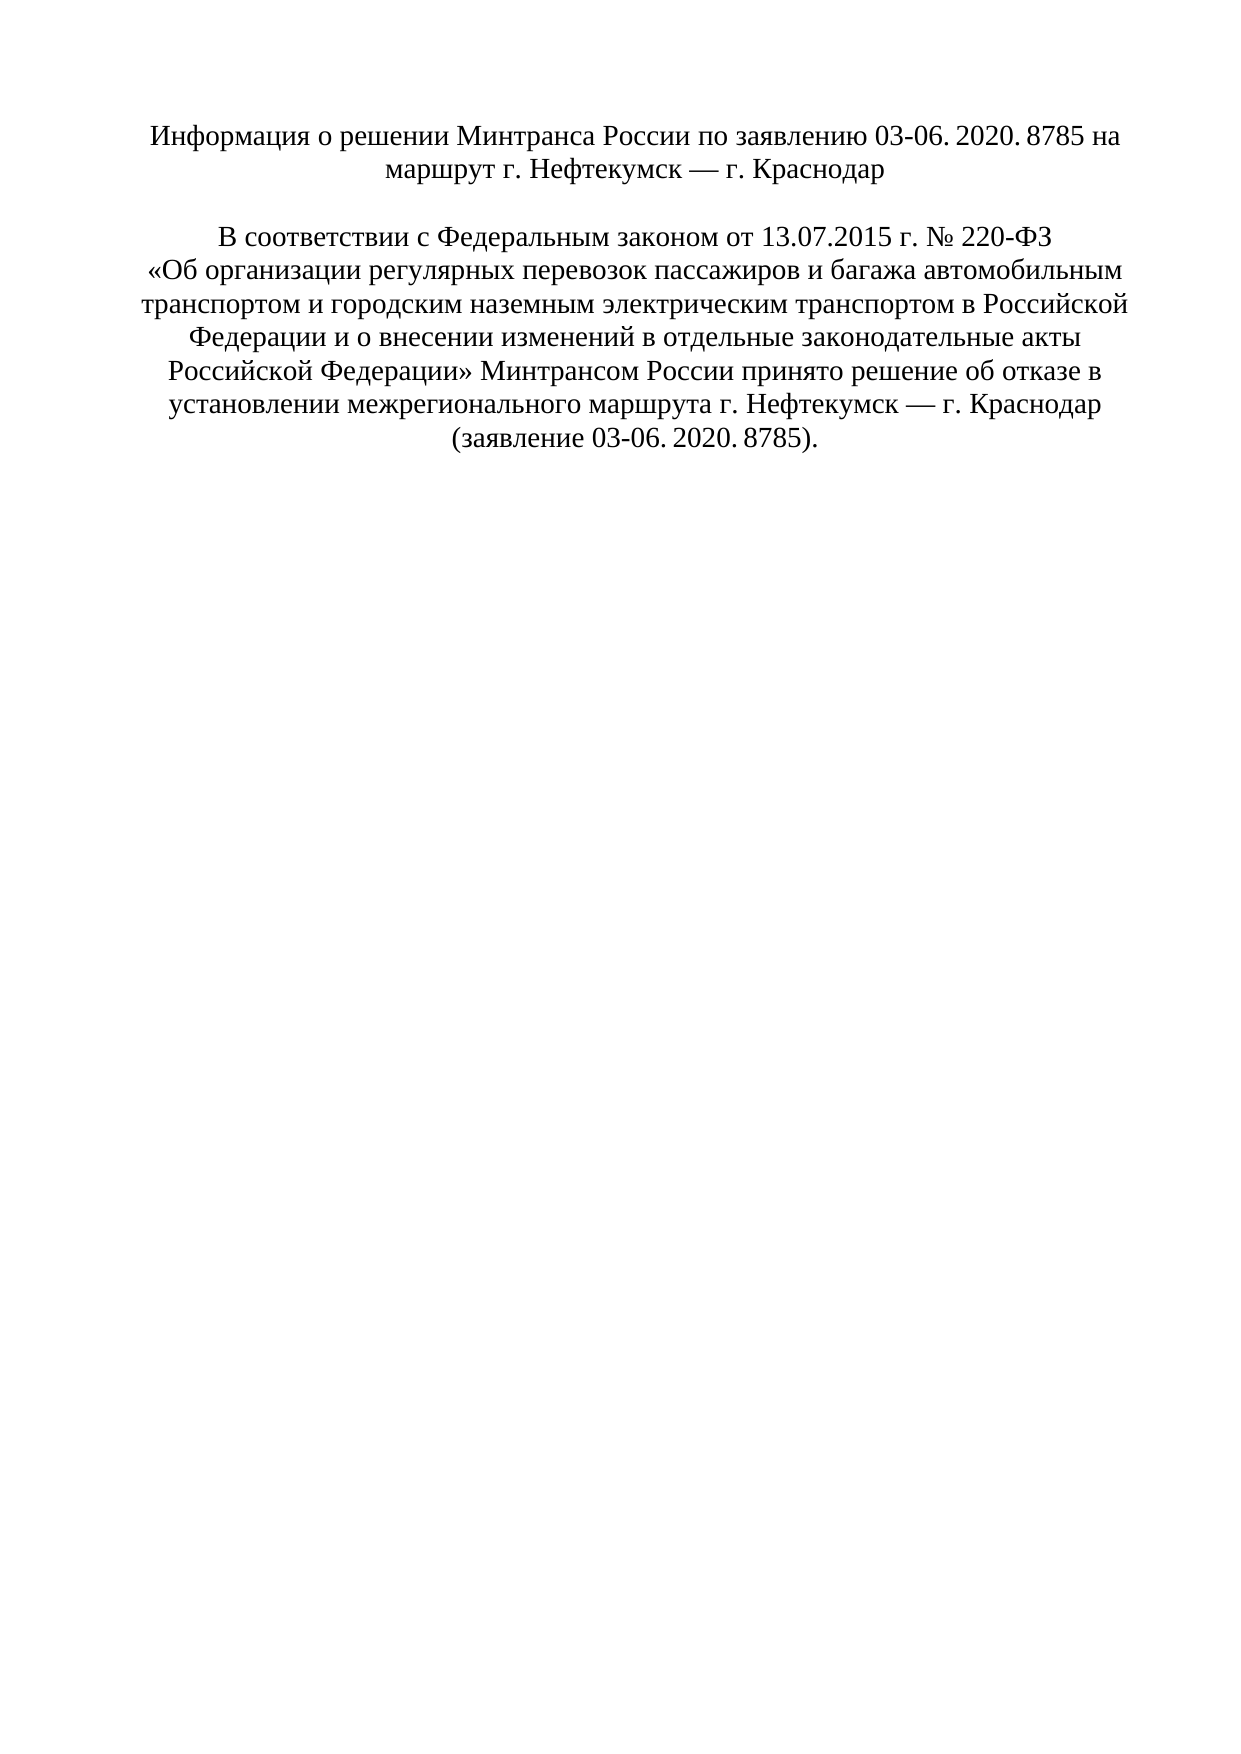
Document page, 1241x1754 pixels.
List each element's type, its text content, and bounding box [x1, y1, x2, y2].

text Информация о решении Минтранса России по заявлению 03-06. 2020. 8785 на маршрут г. Нефтекумск — г. Краснодар [118, 118, 1152, 185]
text В соответствии с Федеральным законом от 13.07.2015 г. № 220-ФЗ «Об организации регулярных перевозок пассажиров и багажа автомобильным транспортом и городским наземным электрическим транспортом в Российской Федерации и о внесении изменений в отдельные законодательные акты Российской Федерации» Минтрансом России принято решение об отказе в установлении межрегионального маршрута г. Нефтекумск — г. Краснодар (заявление 03-06. 2020. 8785). [118, 219, 1152, 453]
